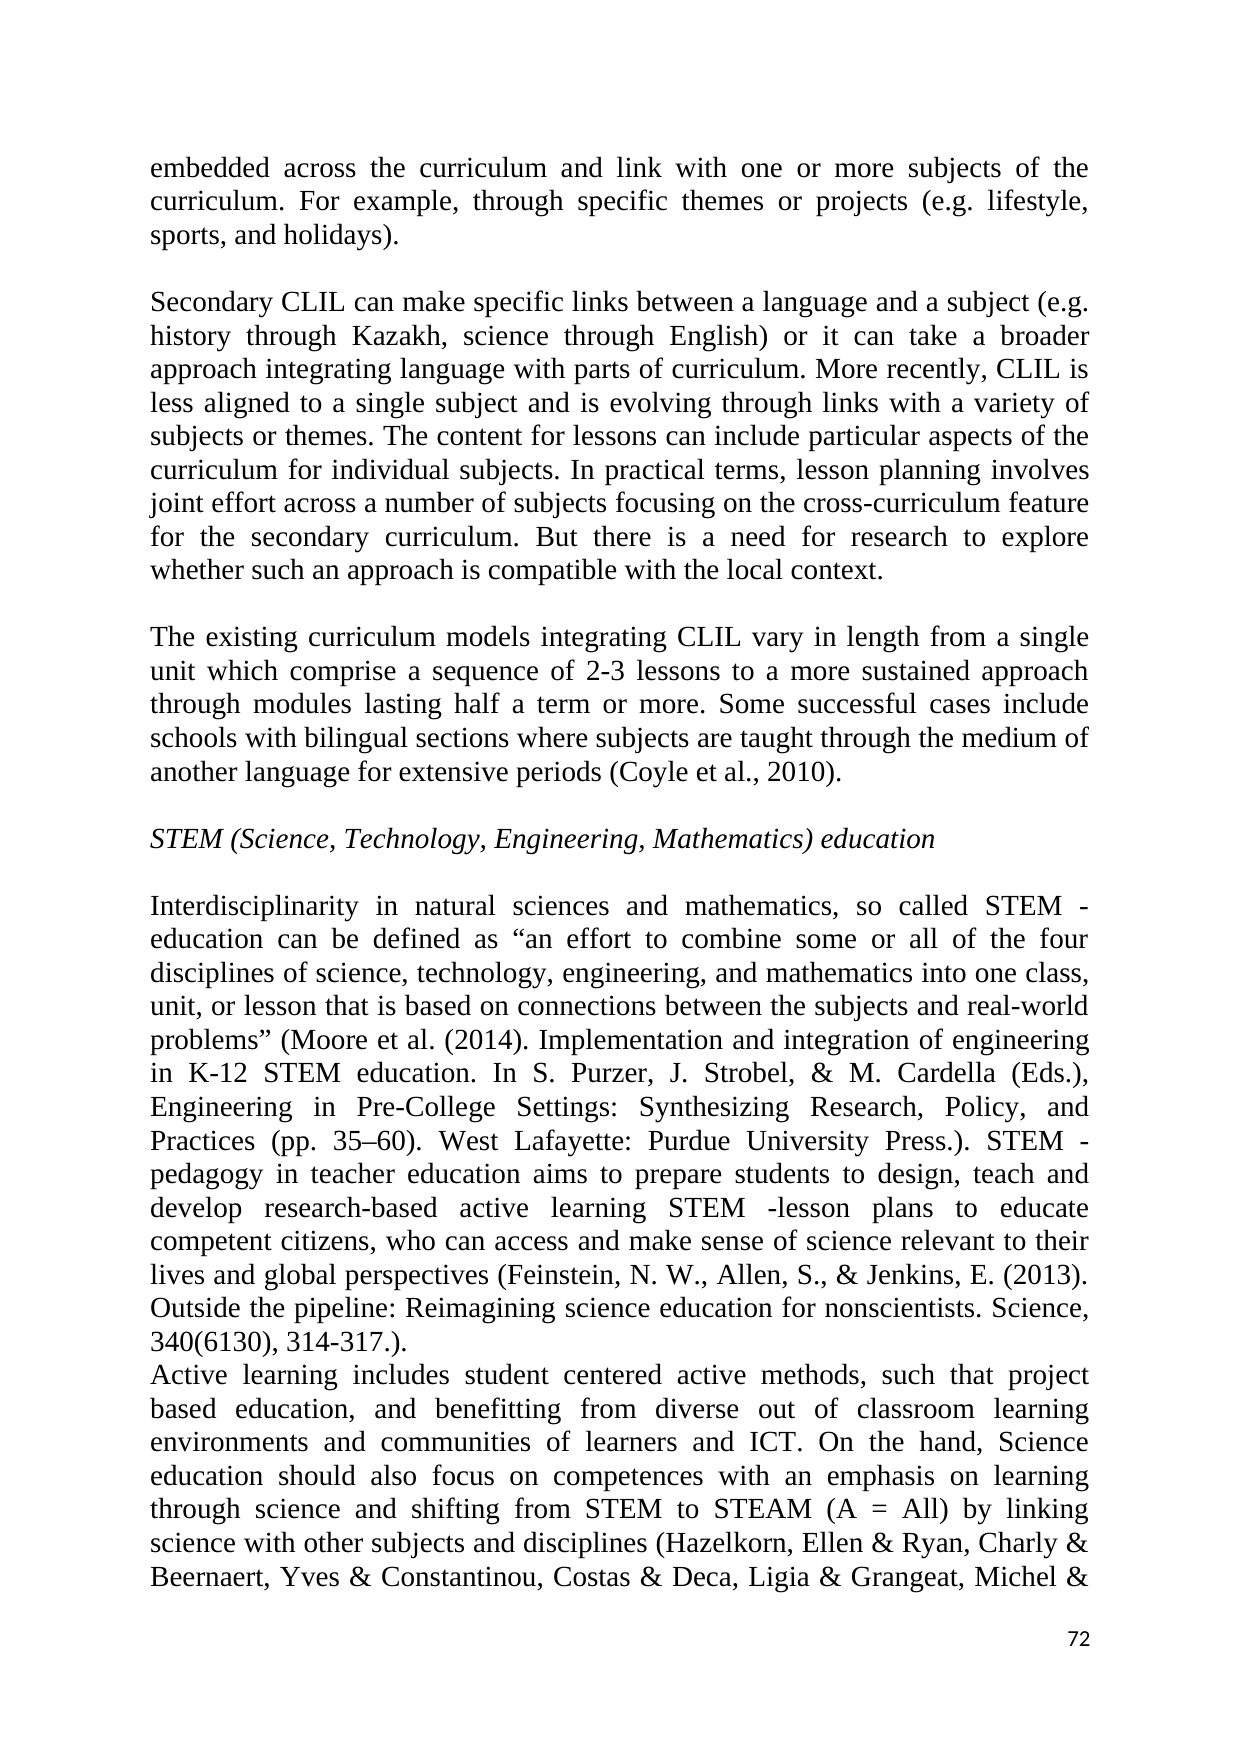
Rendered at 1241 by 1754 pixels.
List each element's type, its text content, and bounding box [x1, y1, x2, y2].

text The existing curriculum models integrating CLIL vary in length from a single unit which comprise a sequence of 2-3 lessons to a more sustained approach through modules lasting half a term or more. Some successful cases include schools with bilingual sections where subjects are taught through the medium of another language for extensive periods (Coyle et al., 2010). [150, 619, 1090, 787]
text Secondary CLIL can make specific links between a language and a subject (e.g. history through Kazakh, science through English) or it can take a broader approach integrating language with parts of curriculum. More recently, CLIL is less aligned to a single subject and is evolving through links with a variety of subjects or themes. The content for lessons can include particular aspects of the curriculum for individual subjects. In practical terms, lesson planning involves joint effort across a number of subjects focusing on the cross-curriculum feature for the secondary curriculum. But there is a need for research to explore whether such an approach is compatible with the local context. [150, 284, 1090, 586]
text STEM (Science, Technology, Engineering, Mathematics) education [150, 821, 1090, 854]
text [150, 1357, 1090, 1592]
text Interdisciplinarity in natural sciences and mathematics, so called STEM -education can be defined as “an effort to combine some or all of the four disciplines of science, technology, engineering, and mathematics into one class, unit, or lesson that is based on connections between the subjects and real-world problems” (Moore et al. (2014). Implementation and integration of engineering in K-12 STEM education. In S. Purzer, J. Strobel, & M. Cardella (Eds.), Engineering in Pre-College Settings: Synthesizing Research, Policy, and Practices (pp. 35–60). West Lafayette: Purdue University Press.). STEM -pedagogy in teacher education aims to prepare students to design, teach and develop research-based active learning STEM -lesson plans to educate competent citizens, who can access and make sense of science relevant to their lives and global perspectives (Feinstein, N. W., Allen, S., & Jenkins, E. (2013). Outside the pipeline: Reimagining science education for nonscientists. Science, 340(6130), 314-317.). [150, 888, 1090, 1357]
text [150, 150, 1090, 251]
